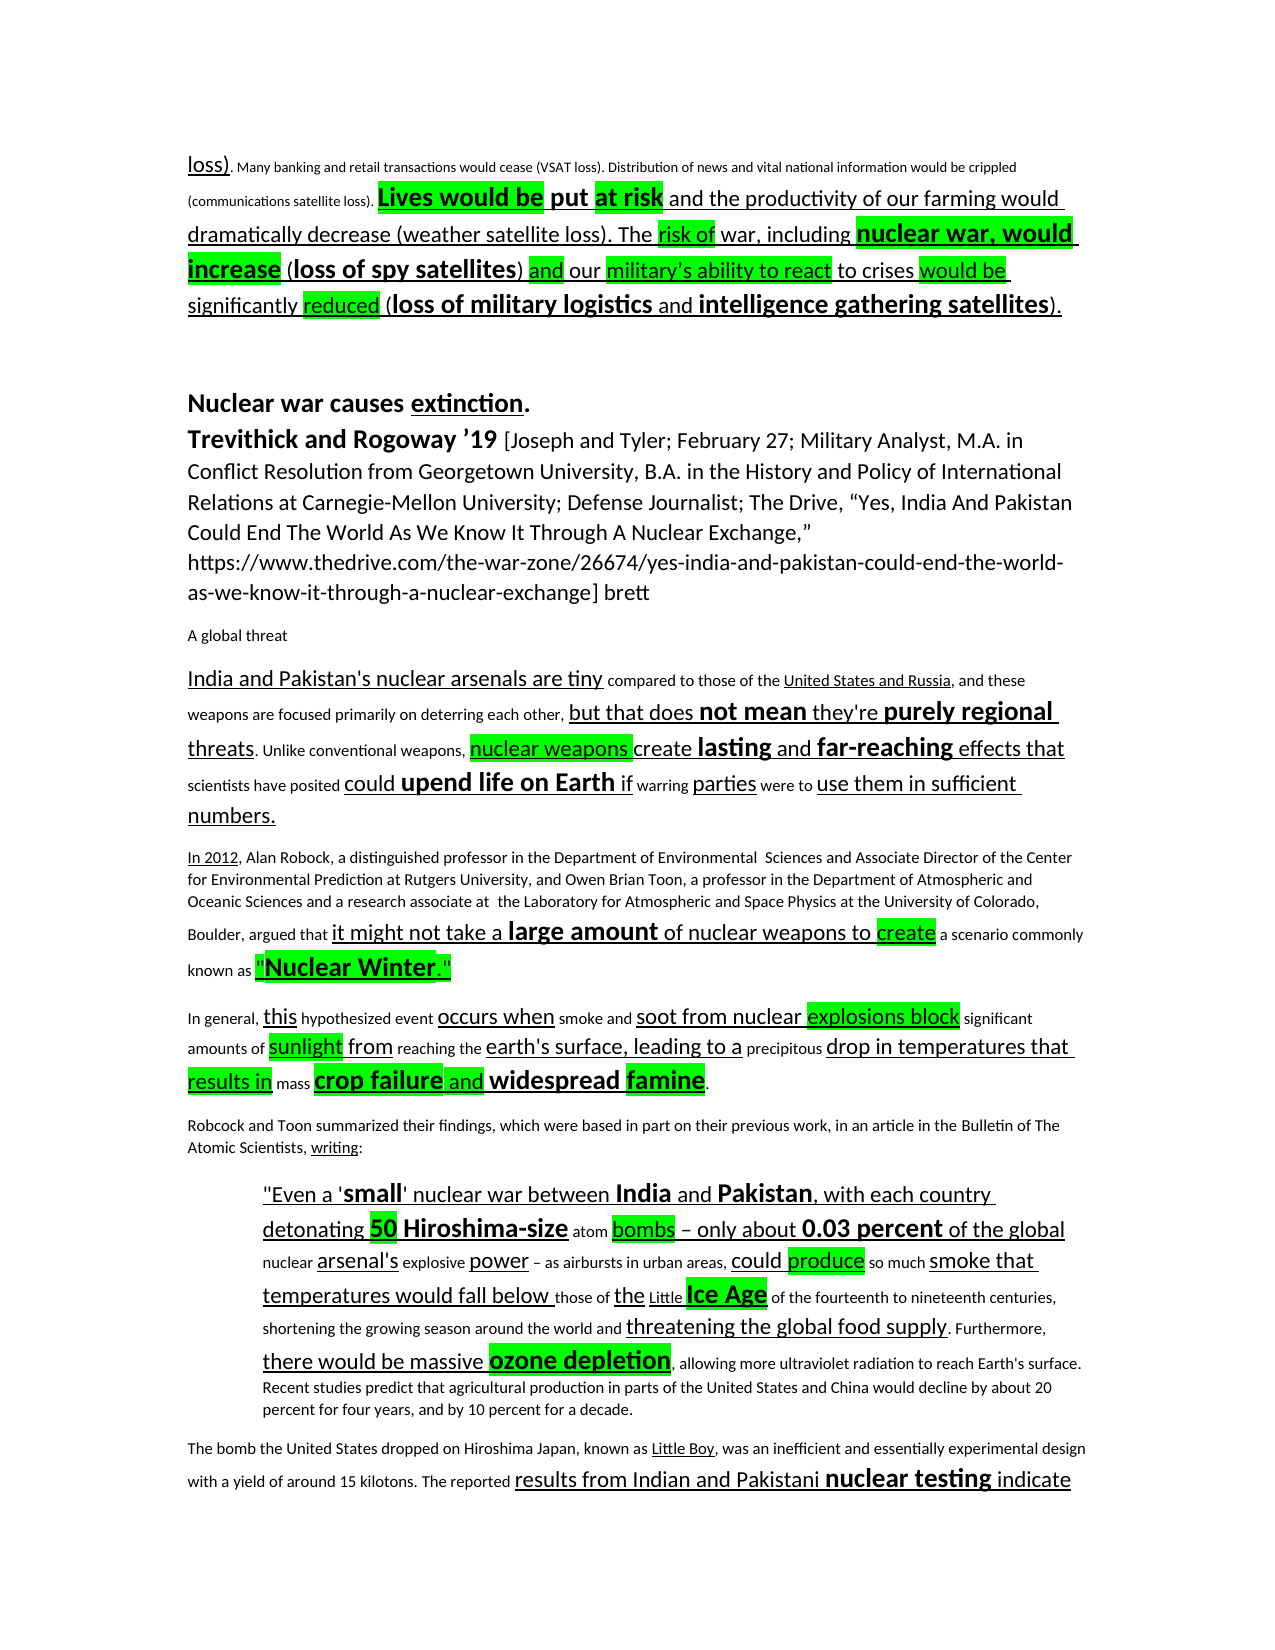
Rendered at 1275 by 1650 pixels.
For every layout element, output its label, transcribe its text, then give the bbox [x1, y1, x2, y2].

text In 2012, Alan Robock, a distinguished professor in the Department of Environmental Sciences and Associate Director of the Center for Environmental Prediction at Rutgers University, and Owen Brian Toon, a professor in the Department of Atmospheric and Oceanic Sciences and a research associate at the Laboratory for Atmospheric and Space Physics at the University of Colorado, Boulder, argued that it might not take a large amount of nuclear weapons to create a scenario commonly known as "Nuclear Winter." [187, 848, 1087, 983]
text Trevithick and Rogoway ’19 [Joseph and Tyler; February 27; Military Analyst, M.A. in Conflict Resolution from Georgetown University, B.A. in the History and Policy of International Relations at Carnegie-Mellon University; Defense Journalist; The Drive, “Yes, India And Pakistan Could End The World As We Know It Through A Nuclear Exchange,” https://www.thedrive.com/the-war-zone/26674/yes-india-and-pakistan-could-end-the-world-as-we-know-it-through-a-nuclear-exchange] brett [187, 422, 1087, 606]
text India and Pakistan's nuclear arsenals are tiny compared to those of the United States and Russia, and these weapons are focused primarily on deterring each other, but that does not mean they're purely regional threats. Unlike conventional weapons, nuclear weapons create lasting and far-reaching effects that scientists have posited could upend life on Earth if warring parties were to use them in sufficient numbers. [187, 664, 1087, 829]
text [187, 150, 1087, 321]
text A global threat [187, 625, 1087, 646]
subtitle Nuclear war causes extinction. [187, 387, 1087, 420]
text In general, this hypothesized event occurs when smoke and soot from nuclear explosions block significant amounts of sunlight from reaching the earth's surface, leading to a precipitous drop in temperatures that results in mass crop failure and widespread famine. [187, 1002, 1087, 1096]
text "Even a 'small' nuclear war between India and Pakistan, with each country detonating 50 Hiroshima-size atom bombs – only about 0.03 percent of the global nuclear arsenal's explosive power – as airbursts in urban areas, could produce so much smoke that temperatures would fall below those of the Little Ice Age of the fourteenth to nineteenth centuries, shortening the growing season around the world and threatening the global food supply. Furthermore, there would be massive ozone depletion, allowing more ultraviolet radiation to reach Earth's surface. Recent studies predict that agricultural production in parts of the United States and China would decline by about 20 percent for four years, and by 10 percent for a decade. [262, 1176, 1087, 1420]
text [187, 1438, 1087, 1494]
text Robcock and Toon summarized their findings, which were based in part on their previous work, in an article in the Bulletin of The Atomic Scientists, writing: [187, 1115, 1087, 1158]
